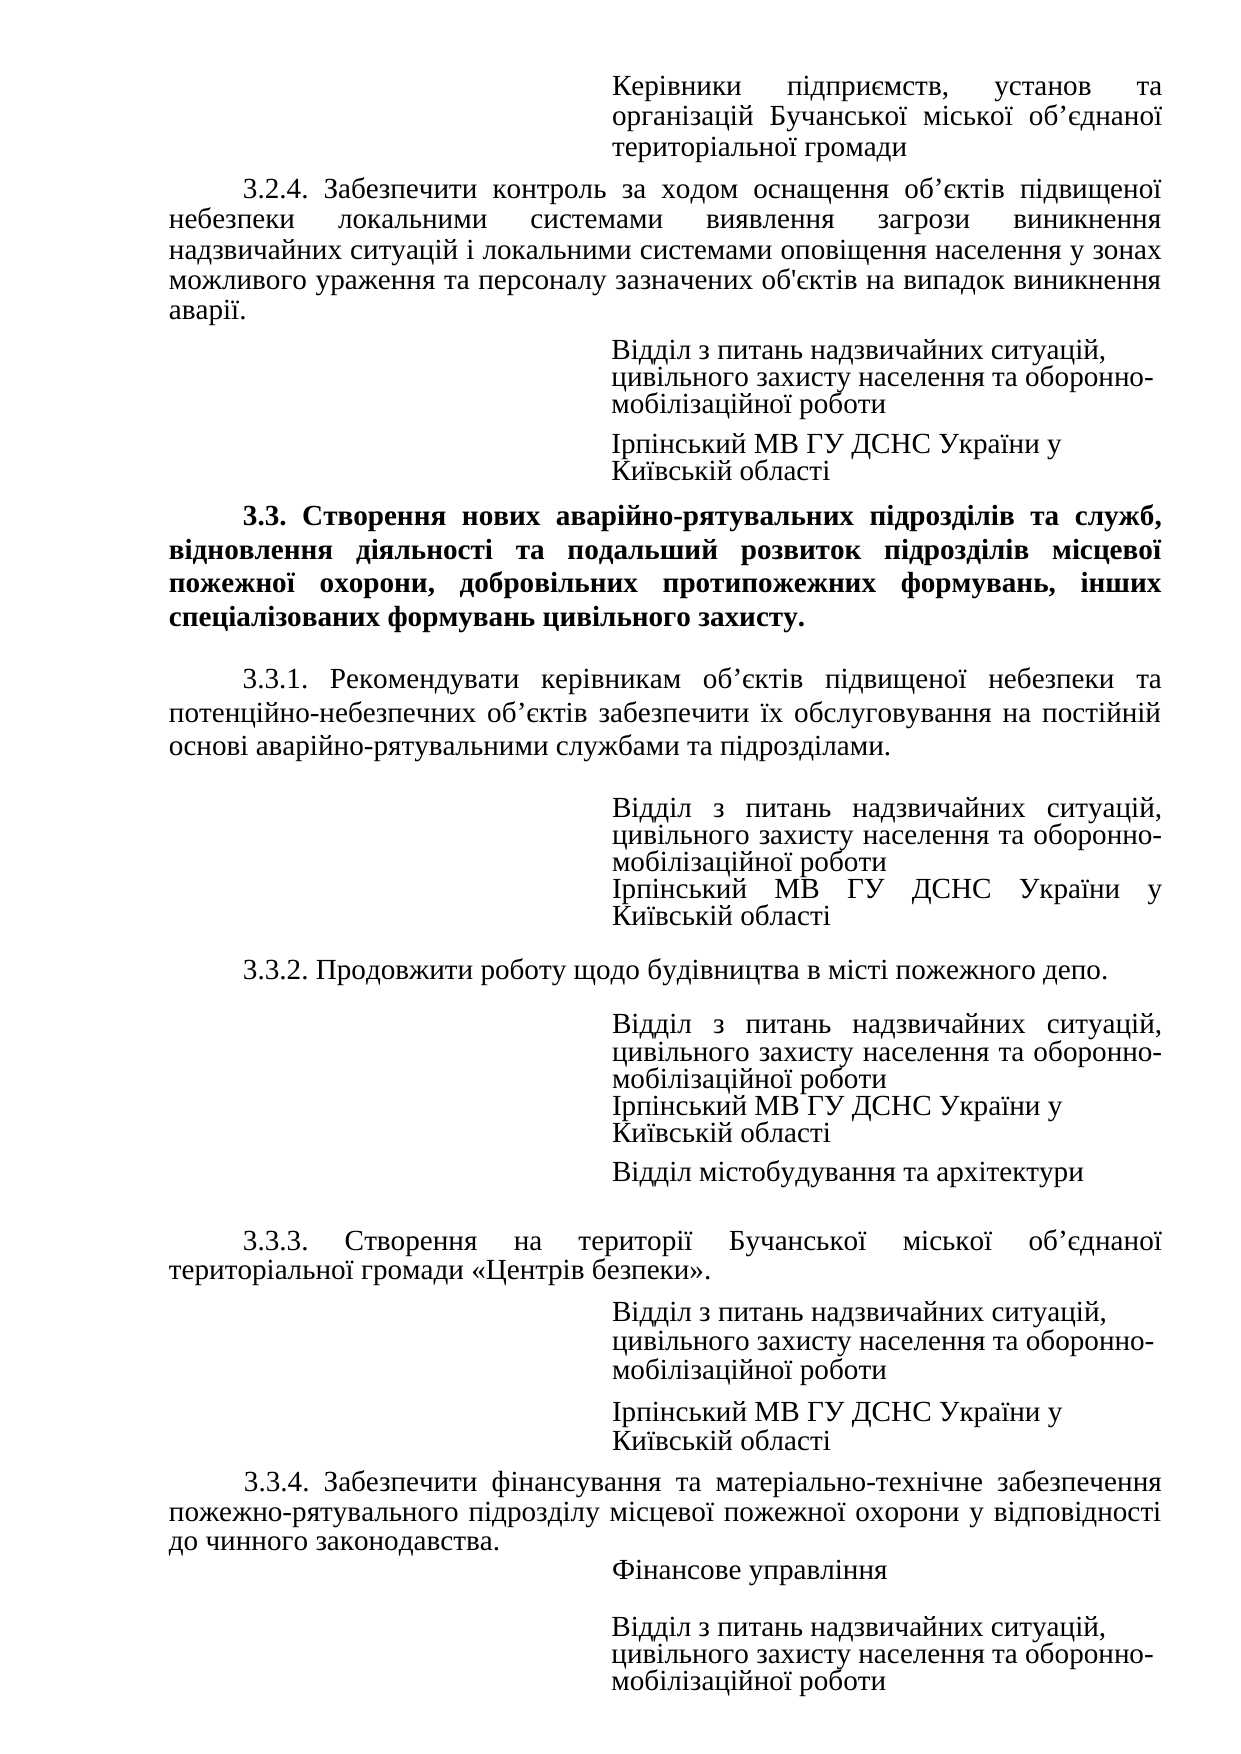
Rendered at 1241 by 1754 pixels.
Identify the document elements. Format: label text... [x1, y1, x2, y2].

text Відділ з питань надзвичайних ситуацій, цивільного захисту населення та оборонно-мобілізаційної роботи [612, 796, 1162, 877]
text Відділ з питань надзвичайних ситуацій, цивільного захисту населення та оборонно-мобілізаційної роботи [611, 1614, 1162, 1696]
text Відділ з питань надзвичайних ситуацій, цивільного захисту населення та оборонно-мобілізаційної роботи [612, 1298, 1162, 1385]
text Ірпінський МВ ГУ ДСНС України у Київській області [612, 1093, 1162, 1148]
text Відділ з питань надзвичайних ситуацій, цивільного захисту населення та оборонно-мобілізаційної роботи [611, 338, 1162, 419]
text Відділ містобудування та архітектури [612, 1160, 1162, 1187]
text 3.3.3. Створення на території Бучанської міської об’єднаної територіальної громади «Центрів безпеки». [169, 1227, 1162, 1285]
text 3.2.4. Забезпечити контроль за ходом оснащення об’єктів підвищеної небезпеки локальними системами виявлення загрози виникнення надзвичайних ситуацій і локальними системами оповіщення населення у зонах можливого ураження та персоналу зазначених об'єктів на випадок виникнення аварії. [169, 174, 1162, 326]
text Ірпінський МВ ГУ ДСНС України у Київській області [612, 877, 1162, 931]
text Керівники підприємств, установ та організацій Бучанської міської об’єднаної територіальної громади [612, 71, 1162, 162]
text Фінансове управління [169, 1556, 1162, 1585]
text 3.3.1. Рекомендувати керівникам об’єктів підвищеної небезпеки та потенційно-небезпечних об’єктів забезпечити їх обслуговування на постійній основі аварійно-рятувальними службами та підрозділами. [169, 661, 1162, 762]
text 3.3.2. Продовжити роботу щодо будівництва в місті пожежного депо. [169, 958, 1162, 985]
text Відділ з питань надзвичайних ситуацій, цивільного захисту населення та оборонно-мобілізаційної роботи [612, 1012, 1162, 1093]
text 3.3.4. Забезпечити фінансування та матеріально-технічне забезпечення пожежно-рятувального підрозділу місцевої пожежної охорони у відповідності до чинного законодавства. [169, 1468, 1162, 1556]
text 3.3. Створення нових аварійно-рятувальних підрозділів та служб, відновлення діяльності та подальший розвиток підрозділів місцевої пожежної охорони, добровільних протипожежних формувань, інших спеціалізованих формувань цивільного захисту. [169, 498, 1162, 633]
text Ірпінський МВ ГУ ДСНС України у Київській області [612, 1398, 1162, 1456]
text Ірпінський МВ ГУ ДСНС України у Київській області [611, 432, 1162, 486]
